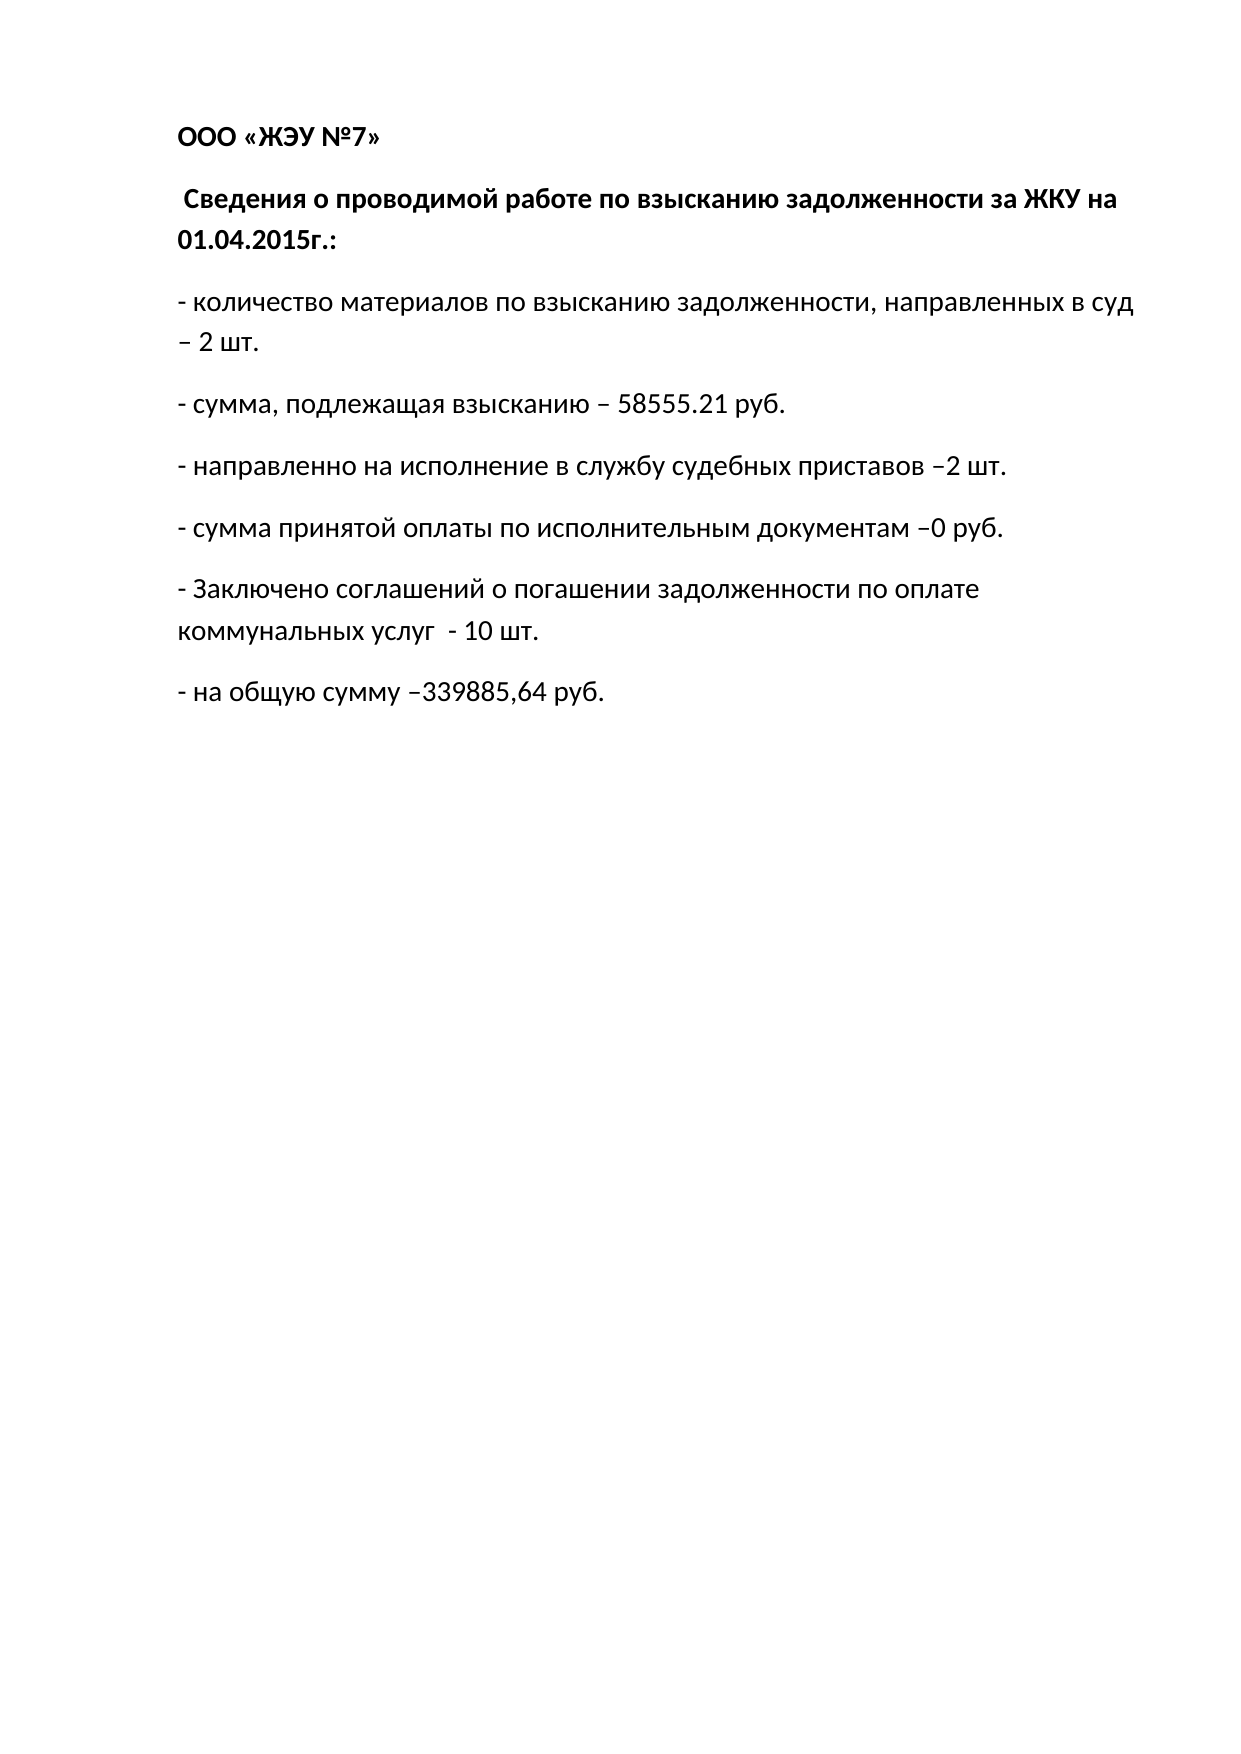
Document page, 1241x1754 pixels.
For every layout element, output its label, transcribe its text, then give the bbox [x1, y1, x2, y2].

text - Заключено соглашений о погашении задолженности по оплате коммунальных услуг - 10 шт. [177, 571, 1152, 647]
text - количество материалов по взысканию задолженности, направленных в суд – 2 шт. [177, 283, 1152, 359]
text ООО «ЖЭУ №7» [177, 118, 1152, 154]
text - направленно на исполнение в службу судебных приставов –2 шт. [177, 447, 1152, 483]
text Сведения о проводимой работе по взысканию задолженности за ЖКУ на 01.04.2015г.: [177, 180, 1152, 256]
text - на общую сумму –339885,64 руб. [177, 673, 1152, 709]
text - сумма принятой оплаты по исполнительным документам –0 руб. [177, 509, 1152, 544]
text - сумма, подлежащая взысканию – 58555.21 руб. [177, 385, 1152, 421]
